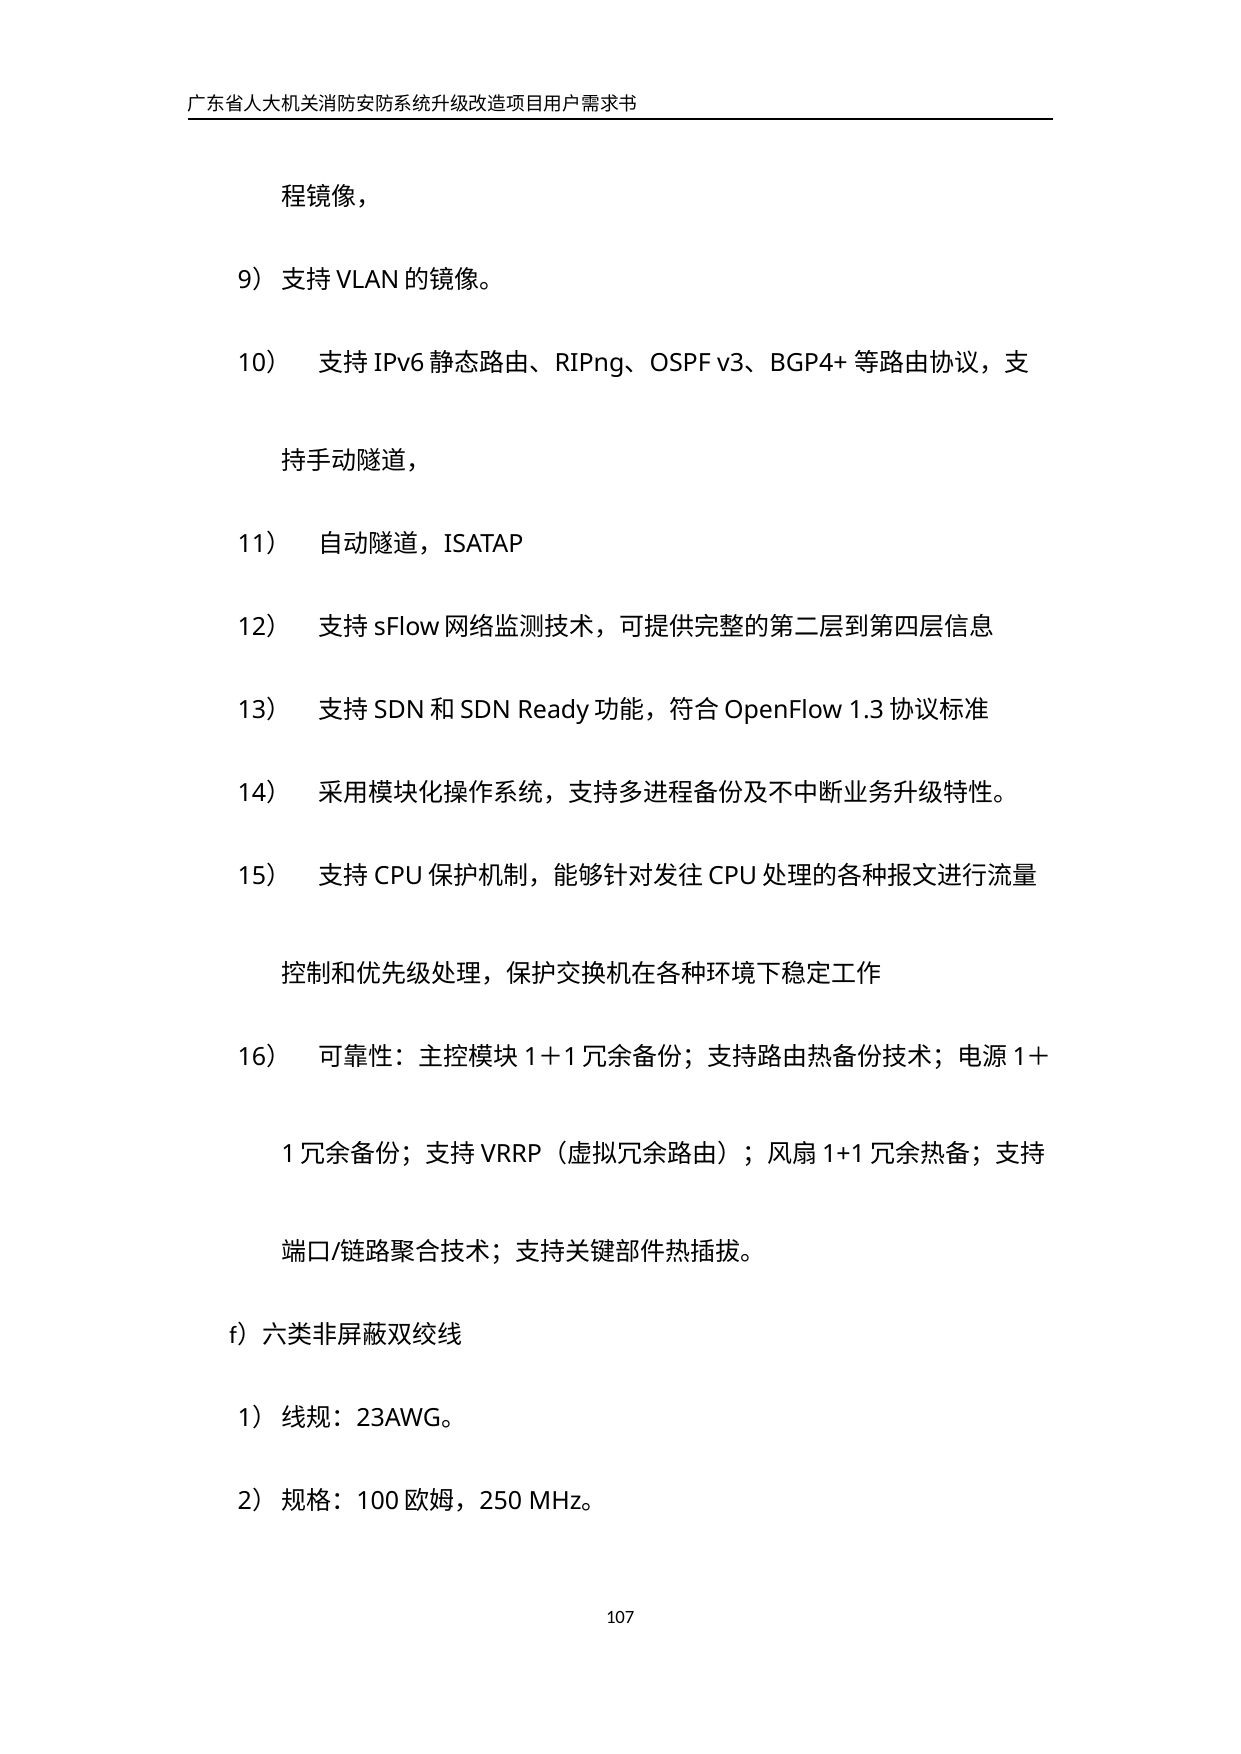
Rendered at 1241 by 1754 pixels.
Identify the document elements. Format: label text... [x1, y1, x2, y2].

list 采用模块化操作系统，支持多进程备份及不中断业务升级特性。 [237, 758, 1053, 823]
list 规格：100欧姆，250 MHz。 [237, 1466, 1053, 1531]
list 支持VLAN的镜像。 [237, 245, 1053, 310]
text 六类非屏蔽双绞线 [187, 1300, 1053, 1365]
list 自动隧道，ISATAP [237, 509, 1053, 574]
list 支持IPv6静态路由、RIPng、OSPF v3、BGP4+ 等路由协议，支持手动隧道， [237, 328, 1053, 491]
list 支持SDN和SDN Ready功能，符合OpenFlow 1.3协议标准 [237, 675, 1053, 740]
list 支持CPU保护机制，能够针对发往CPU处理的各种报文进行流量控制和优先级处理，保护交换机在各种环境下稳定工作 [237, 841, 1053, 1004]
list 支持sFlow网络监测技术，可提供完整的第二层到第四层信息 [237, 592, 1053, 657]
list 可靠性：主控模块1＋1冗余备份；支持路由热备份技术；电源1＋1冗余备份；支持VRRP（虚拟冗余路由）；风扇1+1冗余热备；支持端口/链路聚合技术；支持关键部件热插拔。 [237, 1022, 1053, 1282]
list 线规：23AWG。 [237, 1383, 1053, 1448]
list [237, 162, 1053, 227]
